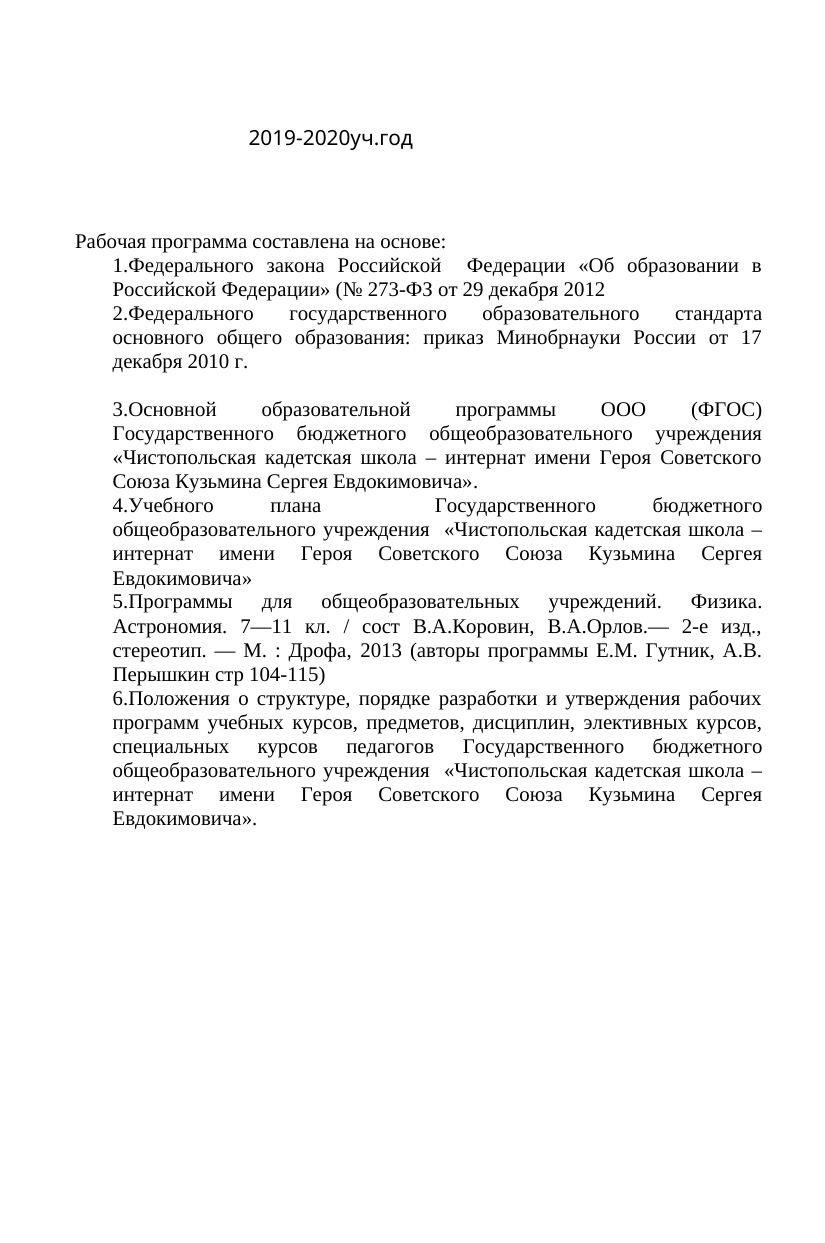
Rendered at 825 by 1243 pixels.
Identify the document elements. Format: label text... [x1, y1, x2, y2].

text Рабочая программа составлена на основе: [75, 228, 762, 253]
text 2.Федерального государственного образовательного стандарта основного общего образования: приказ Минобрнауки России от 17 декабря . [112, 301, 762, 373]
text 6.Положения о структуре, порядке разработки и утверждения рабочих программ учебных курсов, предметов, дисциплин, элективных курсов, специальных курсов педагогов Государственного бюджетного общеобразовательного учреждения «Чистопольская кадетская школа – интернат имени Героя Советского Союза Кузьмина Сергея Евдокимовича». [112, 686, 762, 830]
text 5.Программы для общеобразовательных учреждений. Физика. Астрономия. 7—11 кл. / сост В.А.Коровин, В.А.Орлов.— 2-е изд., стереотип. — М. : Дрофа, 2013 (авторы программы Е.М. Гутник, А.В. Перышкин стр 104-115) [112, 589, 762, 686]
text 2019-2020уч.год [75, 123, 762, 152]
text 1.Федерального закона Российской Федерации «Об образовании в Российской Федерации» (№ 273-ФЗ от 29 декабря 2012 [112, 253, 762, 301]
text 4.Учебного плана Государственного бюджетного общеобразовательного учреждения «Чистопольская кадетская школа – интернат имени Героя Советского Союза Кузьмина Сергея Евдокимовича» [112, 493, 762, 589]
text 3.Основной образовательной программы ООО (ФГОС) Государственного бюджетного общеобразовательного учреждения «Чистопольская кадетская школа – интернат имени Героя Советского Союза Кузьмина Сергея Евдокимовича». [112, 397, 762, 493]
